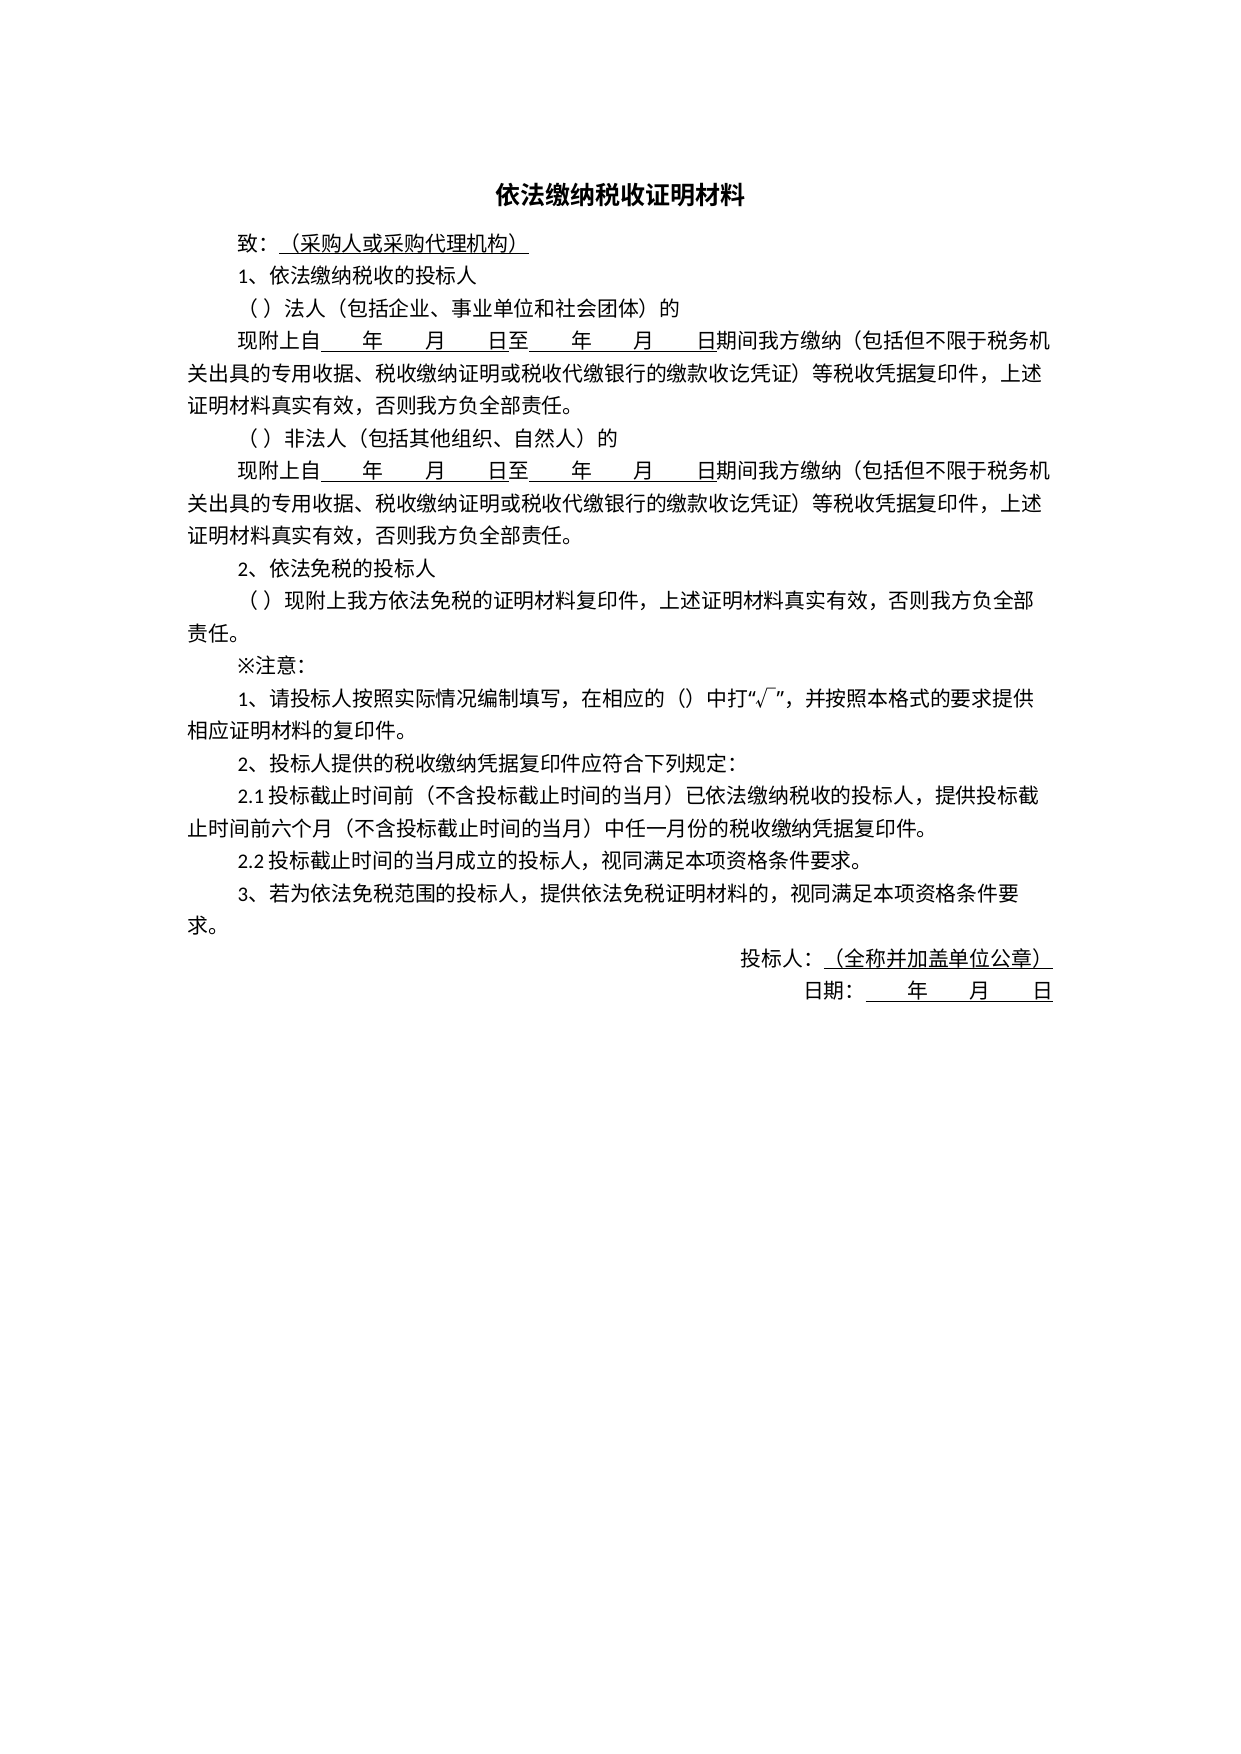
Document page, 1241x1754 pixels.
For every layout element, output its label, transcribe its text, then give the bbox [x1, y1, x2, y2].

text 1、依法缴纳税收的投标人 [187, 259, 1053, 292]
text （ ）现附上我方依法免税的证明材料复印件，上述证明材料真实有效，否则我方负全部责任。 [187, 584, 1053, 649]
text 投标人：（全称并加盖单位公章） [187, 942, 1053, 974]
text 依法缴纳税收证明材料 [187, 162, 1053, 227]
text 日期： 年 月 日 [187, 974, 1053, 1007]
text 2、依法免税的投标人 [187, 552, 1053, 584]
text 3、若为依法免税范围的投标人，提供依法免税证明材料的，视同满足本项资格条件要求。 [187, 877, 1053, 942]
text 2、投标人提供的税收缴纳凭据复印件应符合下列规定： [187, 747, 1053, 779]
text 致：（采购人或采购代理机构） [187, 227, 1053, 259]
text （ ）非法人（包括其他组织、自然人）的 [187, 422, 1053, 454]
text （ ）法人（包括企业、事业单位和社会团体）的 [187, 292, 1053, 324]
text ※注意： [187, 649, 1053, 682]
text 1、请投标人按照实际情况编制填写，在相应的（）中打“√”，并按照本格式的要求提供相应证明材料的复印件。 [187, 682, 1053, 747]
text 2.2投标截止时间的当月成立的投标人，视同满足本项资格条件要求。 [187, 844, 1053, 877]
text 现附上自 年 月 日至 年 月 日期间我方缴纳（包括但不限于税务机关出具的专用收据、税收缴纳证明或税收代缴银行的缴款收讫凭证）等税收凭据复印件，上述证明材料真实有效，否则我方负全部责任。 [187, 324, 1053, 422]
text 现附上自 年 月 日至 年 月 日期间我方缴纳（包括但不限于税务机关出具的专用收据、税收缴纳证明或税收代缴银行的缴款收讫凭证）等税收凭据复印件，上述证明材料真实有效，否则我方负全部责任。 [187, 454, 1053, 552]
text 2.1投标截止时间前（不含投标截止时间的当月）已依法缴纳税收的投标人，提供投标截止时间前六个月（不含投标截止时间的当月）中任一月份的税收缴纳凭据复印件。 [187, 779, 1053, 844]
